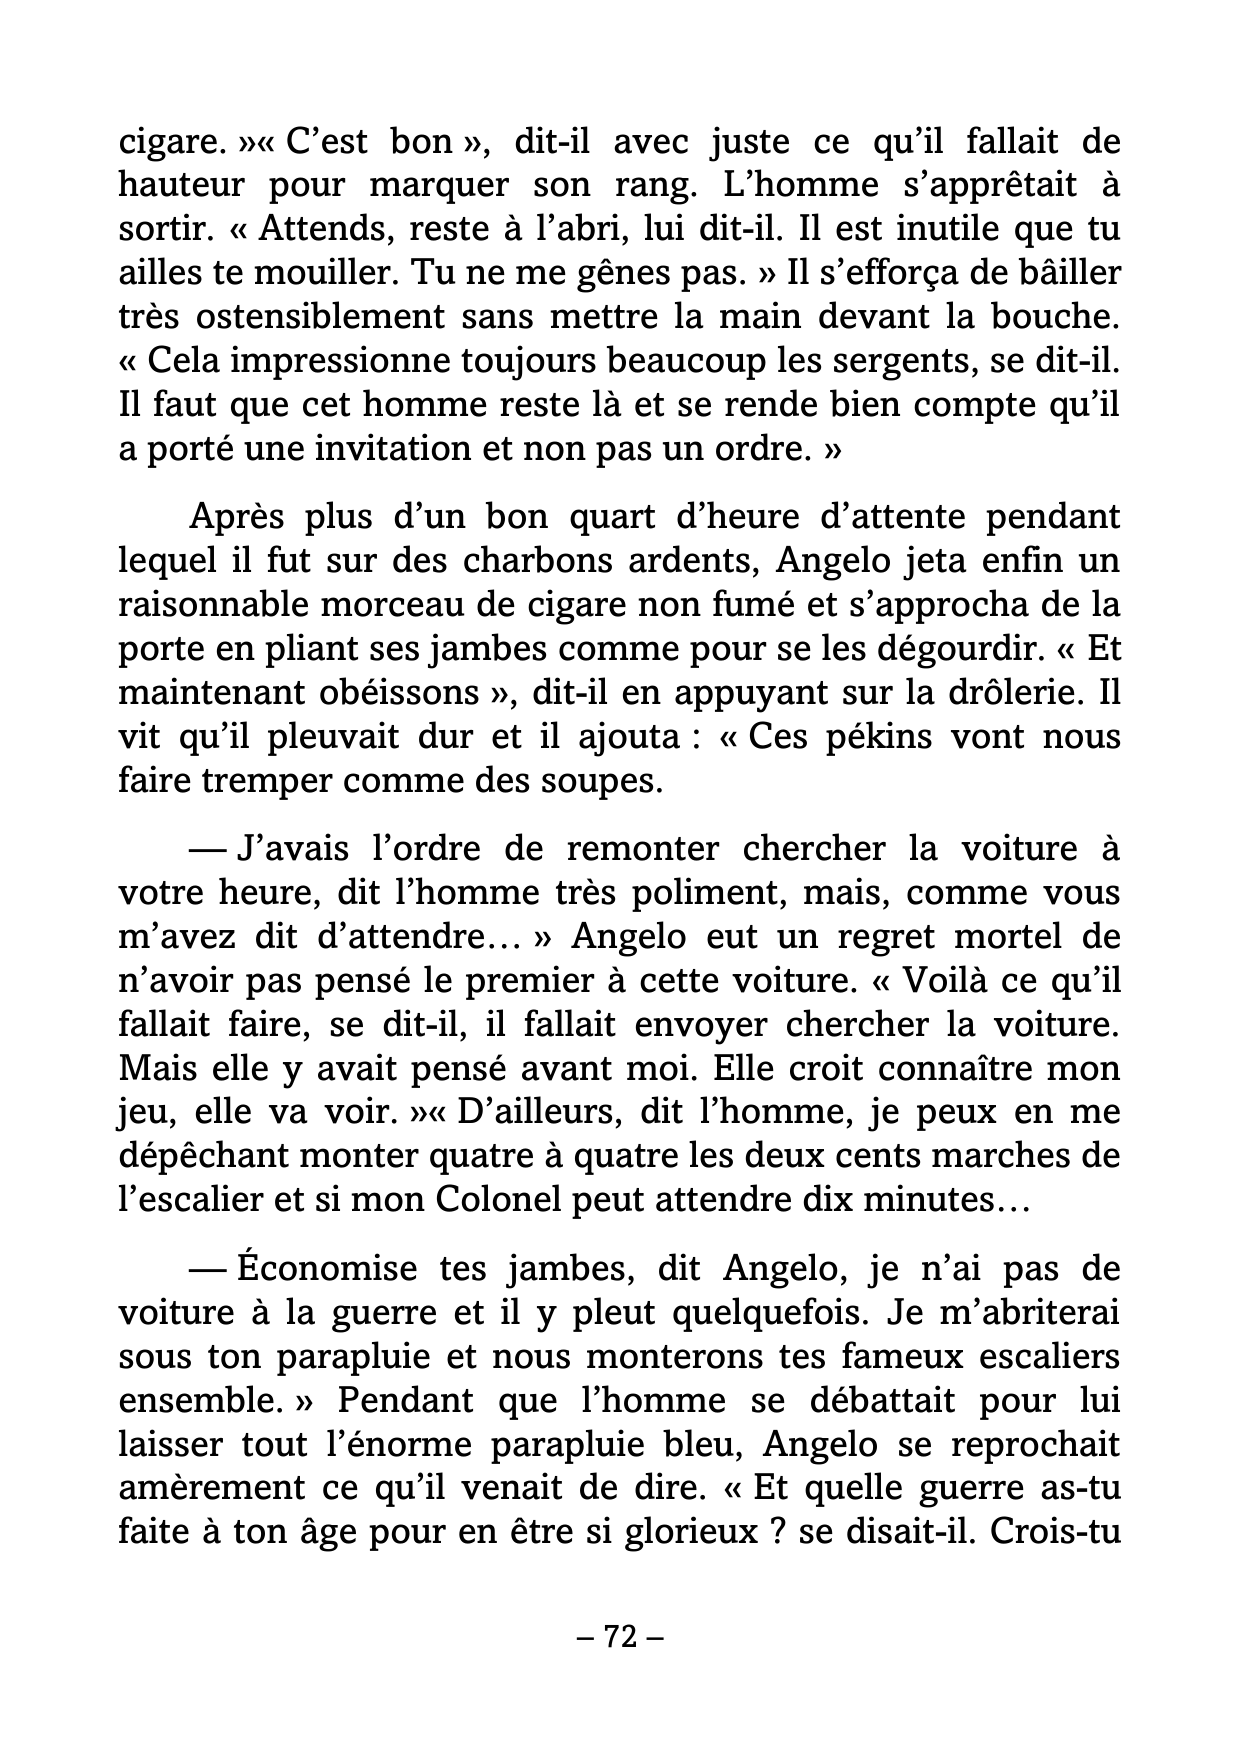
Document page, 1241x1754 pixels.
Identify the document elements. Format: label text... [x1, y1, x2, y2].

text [118, 118, 1122, 469]
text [118, 1246, 1122, 1553]
text Après plus d’un bon quart d’heure d’attente pendant lequel il fut sur des charbons ardents, Angelo jeta enfin un raisonnable morceau de cigare non fumé et s’approcha de la porte en pliant ses jambes comme pour se les dégourdir. « Et maintenant obéissons », dit-il en appuyant sur la drôlerie. Il vit qu’il pleuvait dur et il ajouta : « Ces pékins vont nous faire tremper comme des soupes. [118, 494, 1122, 801]
text — J’avais l’ordre de remonter chercher la voiture à votre heure, dit l’homme très poliment, mais, comme vous m’avez dit d’attendre… » Angelo eut un regret mortel de n’avoir pas pensé le premier à cette voiture. « Voilà ce qu’il fallait faire, se dit-il, il fallait envoyer chercher la voiture. Mais elle y avait pensé avant moi. Elle croit connaître mon jeu, elle va voir. »« D’ailleurs, dit l’homme, je peux en me dépêchant monter quatre à quatre les deux cents marches de l’escalier et si mon Colonel peut attendre dix minutes… [118, 826, 1122, 1221]
